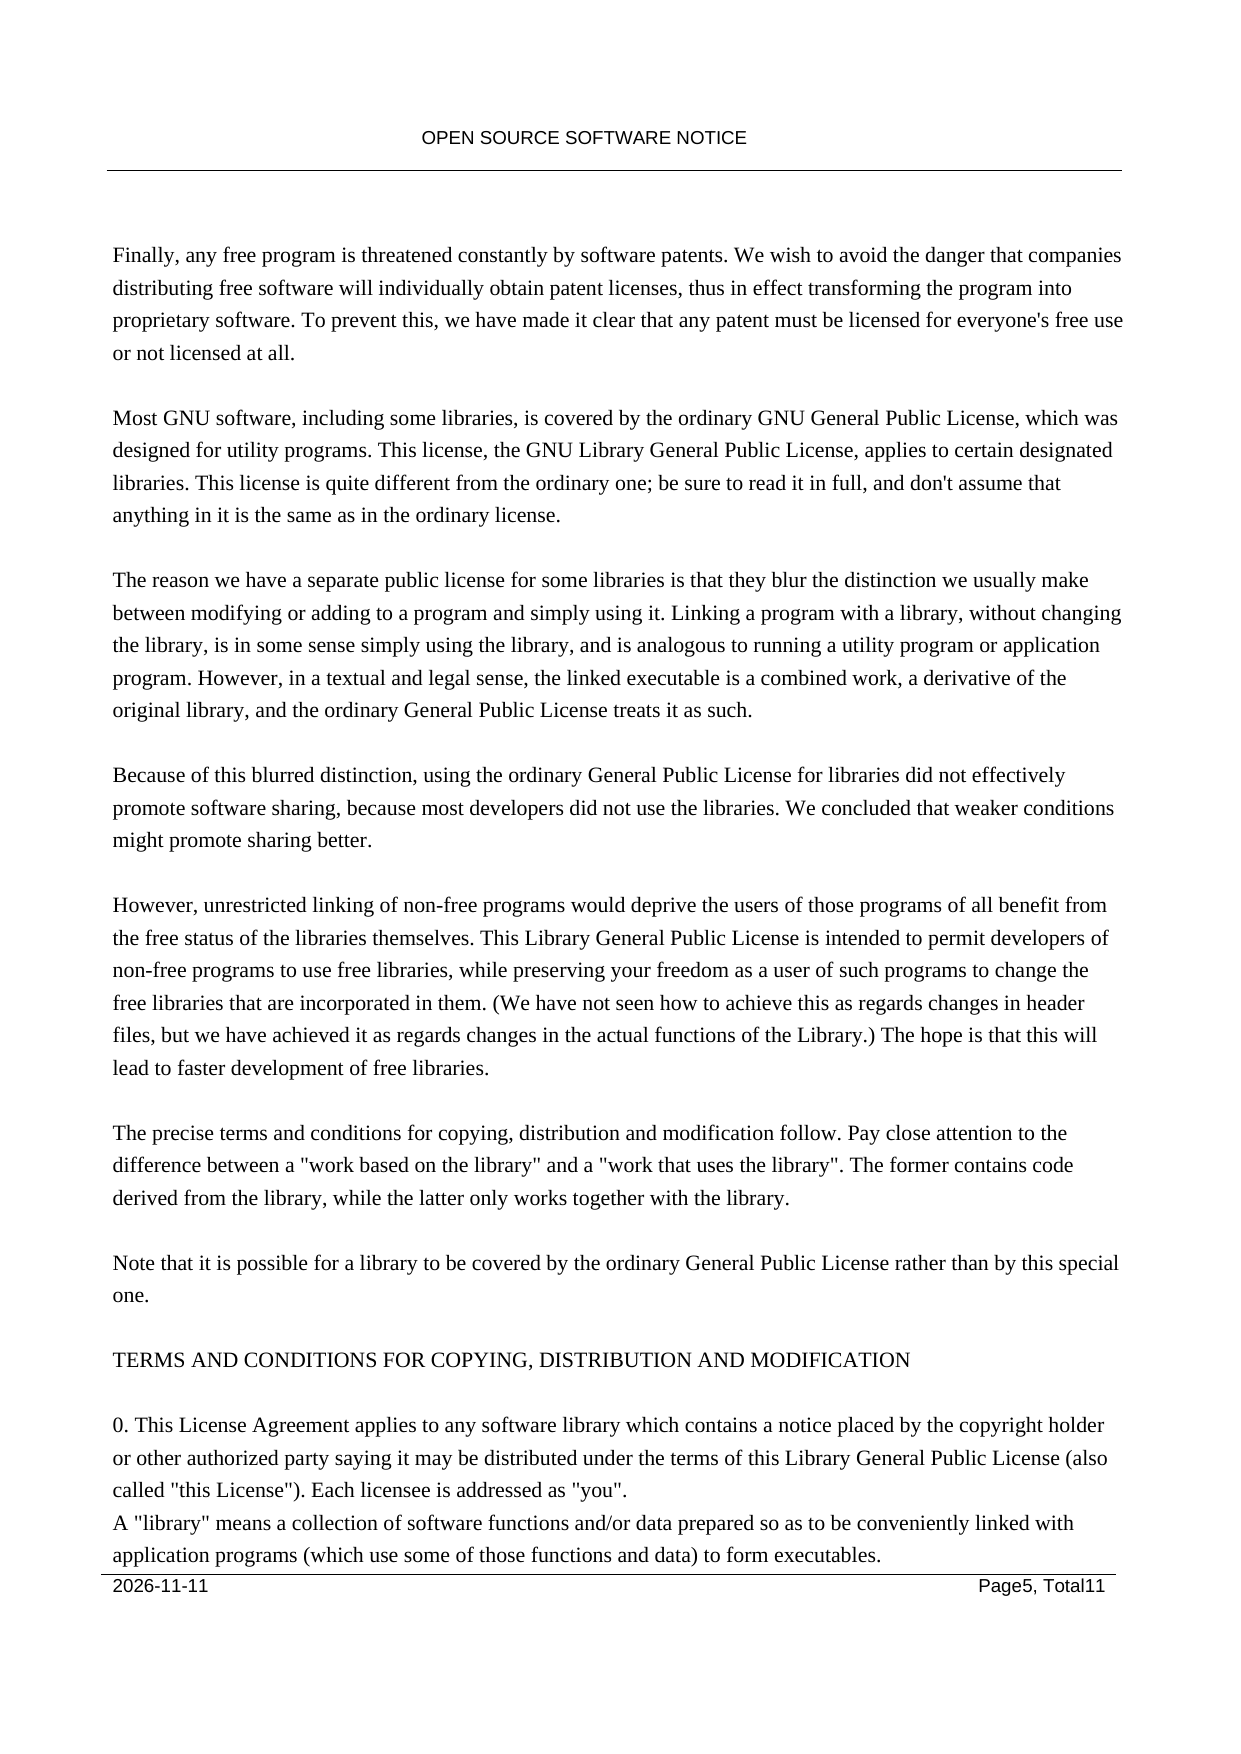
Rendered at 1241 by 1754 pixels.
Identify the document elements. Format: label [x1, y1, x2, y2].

text [112, 206, 1128, 1571]
